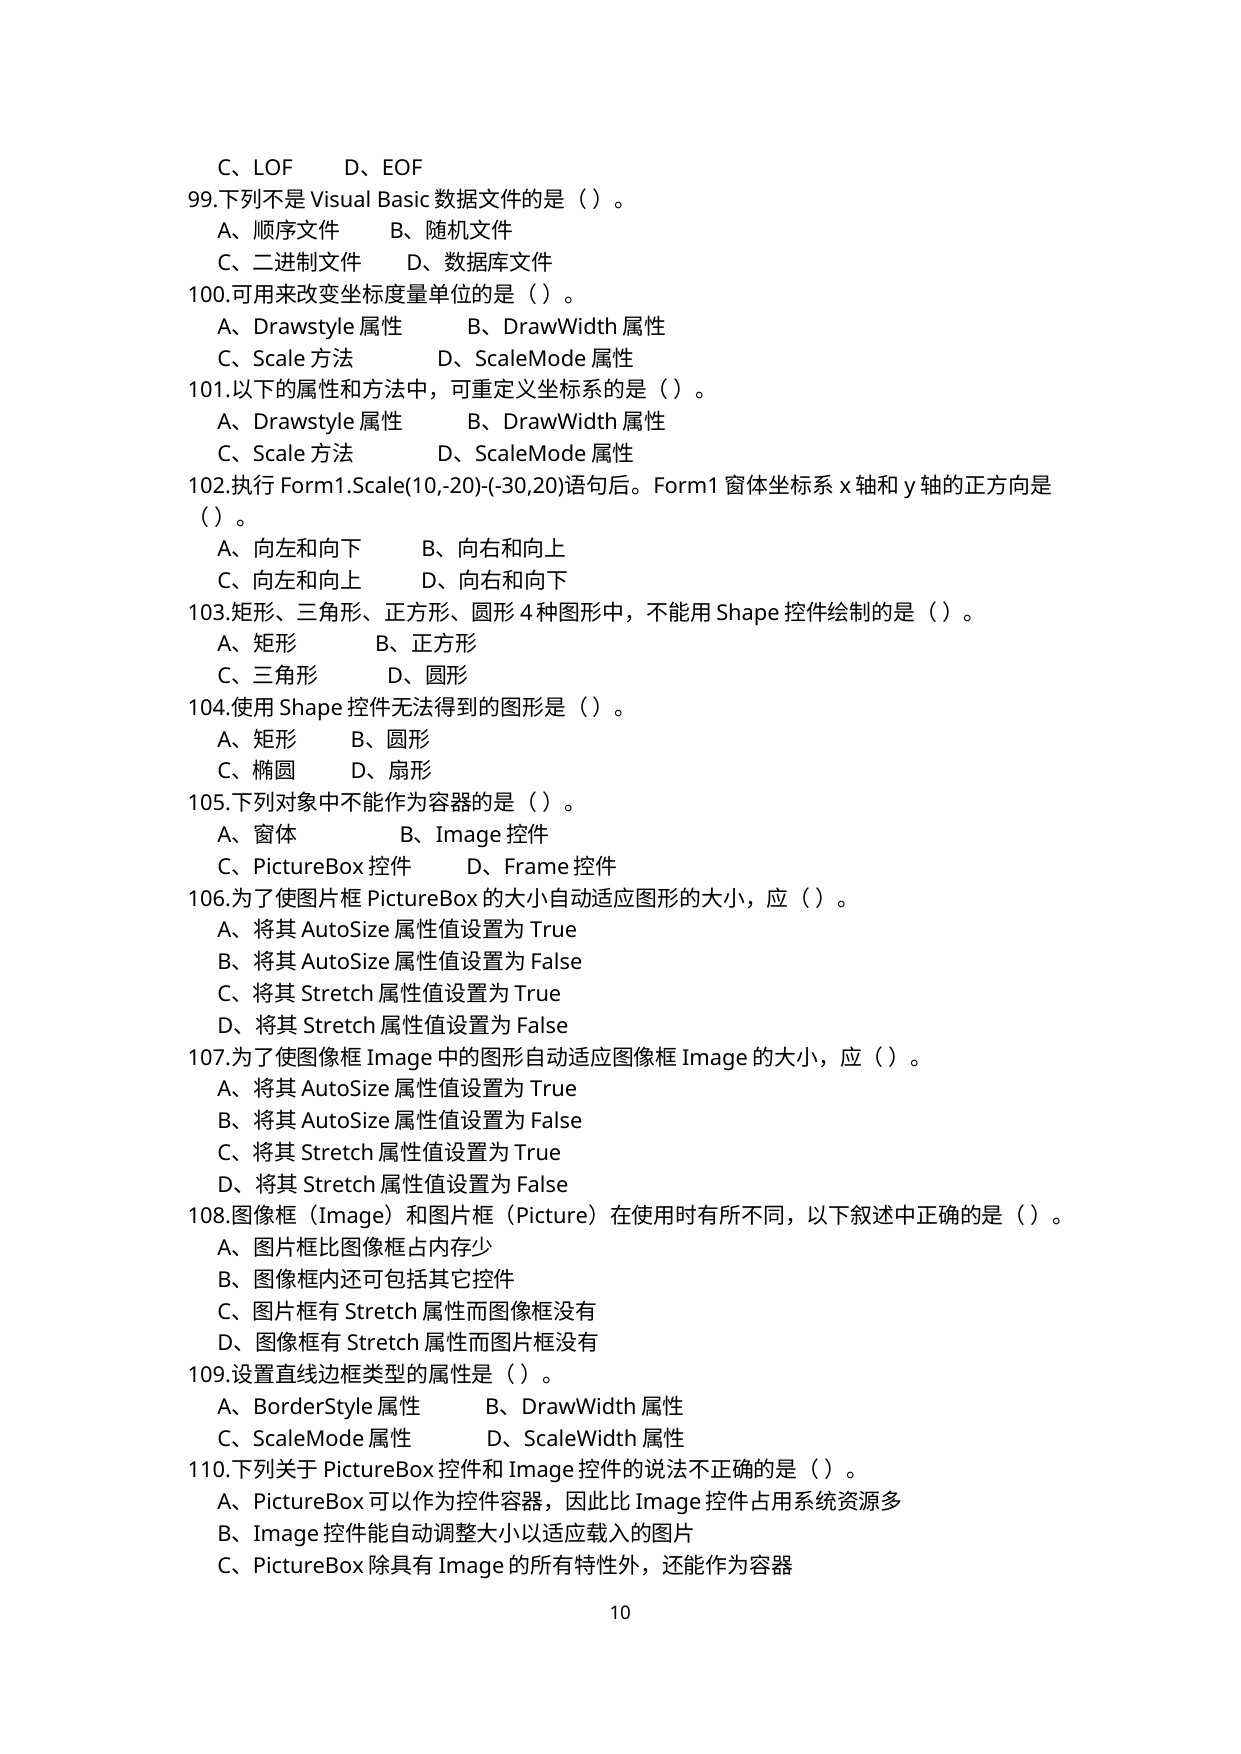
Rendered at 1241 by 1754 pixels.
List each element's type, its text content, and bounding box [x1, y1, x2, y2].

text C、将其Stretch属性值设置为True [187, 976, 1053, 1008]
text A、窗体 B、Image控件 [187, 817, 1053, 849]
text 106.为了使图片框PictureBox的大小自动适应图形的大小，应（ ）。 [187, 881, 1053, 912]
text C、三角形 D、圆形 [187, 658, 1053, 690]
text A、向左和向下 B、向右和向上 [187, 531, 1053, 563]
text C、图片框有Stretch属性而图像框没有 [187, 1294, 1053, 1325]
text 108.图像框（Image）和图片框（Picture）在使用时有所不同，以下叙述中正确的是（ ）。 [187, 1198, 1053, 1230]
text C、向左和向上 D、向右和向下 [187, 563, 1053, 595]
text C、Scale方法 D、ScaleMode属性 [187, 436, 1053, 468]
text C、PictureBox控件 D、Frame控件 [187, 849, 1053, 881]
text C、二进制文件 D、数据库文件 [187, 245, 1053, 277]
text A、顺序文件 B、随机文件 [187, 213, 1053, 245]
text 107.为了使图像框Image中的图形自动适应图像框Image的大小，应（ ）。 [187, 1039, 1053, 1071]
text B、Image控件能自动调整大小以适应载入的图片 [187, 1516, 1053, 1548]
text 103.矩形、三角形、正方形、圆形4种图形中，不能用Shape控件绘制的是（ ）。 [187, 595, 1053, 626]
text 105.下列对象中不能作为容器的是（ ）。 [187, 785, 1053, 817]
text 102.执行Form1.Scale(10,-20)-(-30,20)语句后。Form1窗体坐标系x轴和y轴的正方向是（ ）。 [187, 468, 1053, 531]
text A、将其AutoSize属性值设置为True [187, 912, 1053, 944]
text A、Drawstyle属性 B、DrawWidth属性 [187, 404, 1053, 436]
text A、BorderStyle属性 B、DrawWidth属性 [187, 1389, 1053, 1421]
text C、PictureBox除具有Image的所有特性外，还能作为容器 [187, 1548, 1053, 1579]
text A、PictureBox可以作为控件容器，因此比Image控件占用系统资源多 [187, 1484, 1053, 1516]
text D、将其Stretch属性值设置为False [187, 1008, 1053, 1039]
text C、LOF D、EOF [187, 150, 1053, 182]
text D、图像框有Stretch属性而图片框没有 [187, 1325, 1053, 1357]
text 100.可用来改变坐标度量单位的是（ ）。 [187, 277, 1053, 309]
text 104.使用Shape控件无法得到的图形是（ ）。 [187, 690, 1053, 722]
text 99.下列不是Visual Basic数据文件的是（ ）。 [187, 182, 1053, 213]
text C、椭圆 D、扇形 [187, 753, 1053, 785]
text A、矩形 B、正方形 [187, 626, 1053, 658]
text A、图片框比图像框占内存少 [187, 1230, 1053, 1262]
text 101.以下的属性和方法中，可重定义坐标系的是（ ）。 [187, 372, 1053, 404]
text A、矩形 B、圆形 [187, 722, 1053, 753]
text 110.下列关于PictureBox控件和Image控件的说法不正确的是（ ）。 [187, 1452, 1053, 1484]
text 109.设置直线边框类型的属性是（ ）。 [187, 1357, 1053, 1389]
text B、将其AutoSize属性值设置为False [187, 944, 1053, 976]
text C、将其Stretch属性值设置为True [187, 1135, 1053, 1167]
text A、Drawstyle属性 B、DrawWidth属性 [187, 309, 1053, 341]
text A、将其AutoSize属性值设置为True [187, 1071, 1053, 1103]
text B、将其AutoSize属性值设置为False [187, 1103, 1053, 1135]
text B、图像框内还可包括其它控件 [187, 1262, 1053, 1294]
text C、ScaleMode属性 D、ScaleWidth属性 [187, 1421, 1053, 1452]
text D、将其Stretch属性值设置为False [187, 1167, 1053, 1198]
text C、Scale方法 D、ScaleMode属性 [187, 341, 1053, 372]
